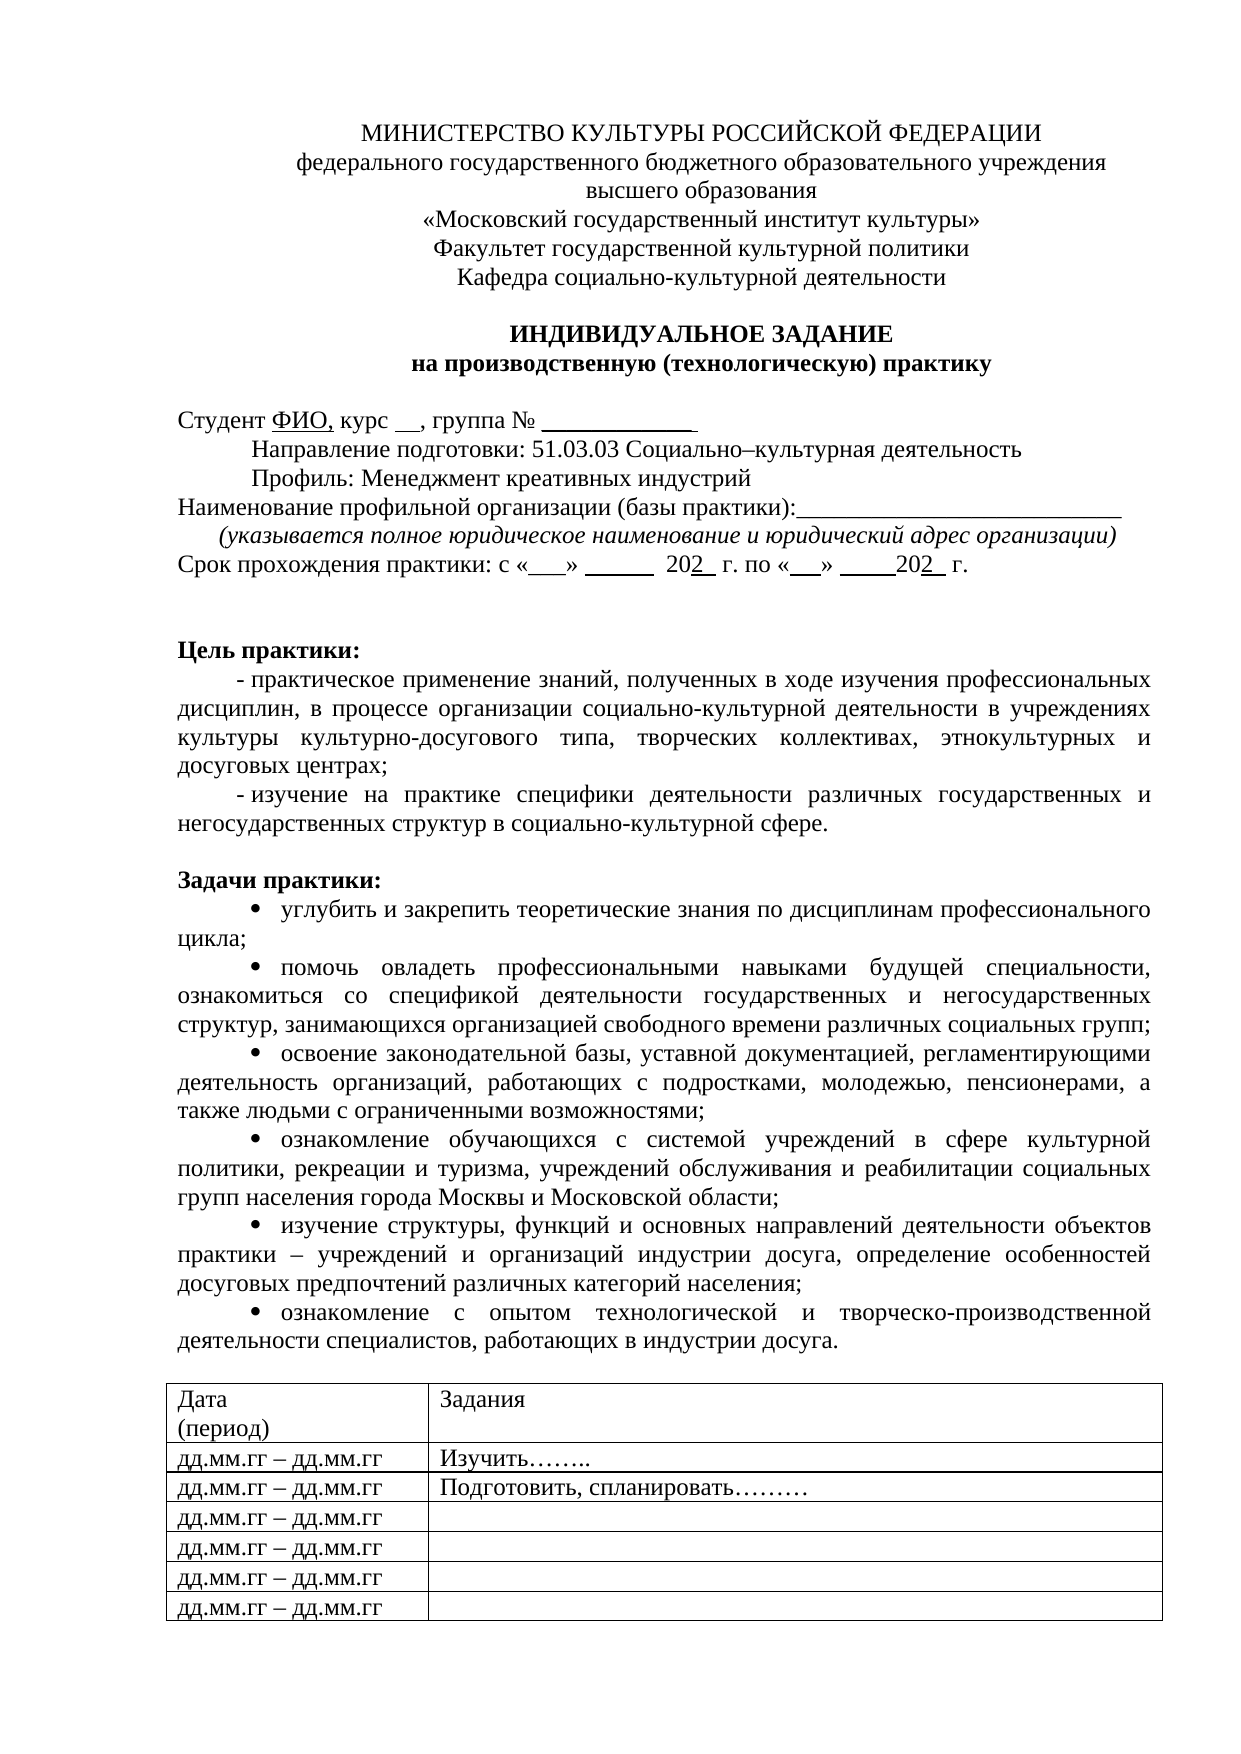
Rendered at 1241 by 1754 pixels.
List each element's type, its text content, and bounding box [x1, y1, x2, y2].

list освоение законодательной базы, уставной документацией, регламентирующими деятельность организаций, работающих с подростками, молодежью, пенсионерами, а также людьми с ограниченными возможностями; [177, 1038, 1152, 1124]
list изучение структуры, функций и основных направлений деятельности объектов практики – учреждений и организаций индустрии досуга, определение особенностей досуговых предпочтений различных категорий населения; [177, 1211, 1152, 1297]
table_cell дд.мм.гг – дд.мм.гг [167, 1592, 428, 1620]
table_cell [429, 1532, 1162, 1561]
table_cell дд.мм.гг – дд.мм.гг [167, 1502, 428, 1531]
text на производственную (технологическую) практику [177, 348, 1152, 377]
list ознакомление с опытом технологической и творческо-производственной деятельности специалистов, работающих в индустрии досуга. [177, 1297, 1152, 1354]
text Задачи практики: [177, 866, 1152, 894]
text Профиль: Менеджмент креативных индустрий [177, 463, 1152, 492]
text Направление подготовки: 51.03.03 Социально–культурная деятельность [177, 434, 1152, 463]
table_header Дата (период) [167, 1384, 428, 1442]
text ИНДИВИДУАЛЬНОЕ ЗАДАНИЕ [177, 319, 1152, 348]
text - практическое применение знаний, полученных в ходе изучения профессиональных дисциплин, в процессе организации социально-культурной деятельности в учреждениях культуры культурно-досугового типа, творческих коллективах, этнокультурных и досуговых центрах; [177, 664, 1152, 779]
text Студент ФИО, курс , группа № ____________ [177, 406, 1152, 434]
text Кафедра социально-культурной деятельности [177, 262, 1152, 291]
table_cell [429, 1502, 1162, 1531]
list помочь овладеть профессиональными навыками будущей специальности, ознакомиться со спецификой деятельности государственных и негосударственных структур, занимающихся организацией свободного времени различных социальных групп; [177, 952, 1152, 1038]
table_cell дд.мм.гг – дд.мм.гг [167, 1443, 428, 1471]
table_cell дд.мм.гг – дд.мм.гг [167, 1562, 428, 1591]
text Наименование профильной организации (базы практики):__________________________ [177, 492, 1152, 521]
text - изучение на практике специфики деятельности различных государственных и негосударственных структур в социально-культурной сфере. [177, 779, 1152, 837]
text Цель практики: [241, 636, 1152, 664]
text Срок прохождения практики: с «___» 202 г. по « » 202 г. [177, 549, 1152, 578]
text высшего образования [177, 176, 1152, 204]
text «Московский государственный институт культуры» [177, 204, 1152, 233]
list ознакомление обучающихся с системой учреждений в сфере культурной политики, рекреации и туризма, учреждений обслуживания и реабилитации социальных групп населения города Москвы и Московской области; [177, 1124, 1152, 1211]
text МИНИСТЕРСТВО КУЛЬТУРЫ РОССИЙСКОЙ ФЕДЕРАЦИИ [177, 118, 1152, 147]
table_cell [429, 1592, 1162, 1620]
text федерального государственного бюджетного образовательного учреждения [177, 147, 1152, 176]
table_cell [429, 1562, 1162, 1591]
text Факультет государственной культурной политики [177, 233, 1152, 262]
table_cell Подготовить, спланировать……… [429, 1473, 1162, 1501]
table_cell Изучить…….. [429, 1443, 1162, 1471]
table_cell дд.мм.гг – дд.мм.гг [167, 1532, 428, 1561]
list углубить и закрепить теоретические знания по дисциплинам профессионального цикла; [177, 894, 1152, 952]
text (указывается полное юридическое наименование и юридический адрес организации) [177, 521, 1152, 549]
table_cell дд.мм.гг – дд.мм.гг [167, 1473, 428, 1501]
table_header Задания [429, 1384, 1162, 1442]
